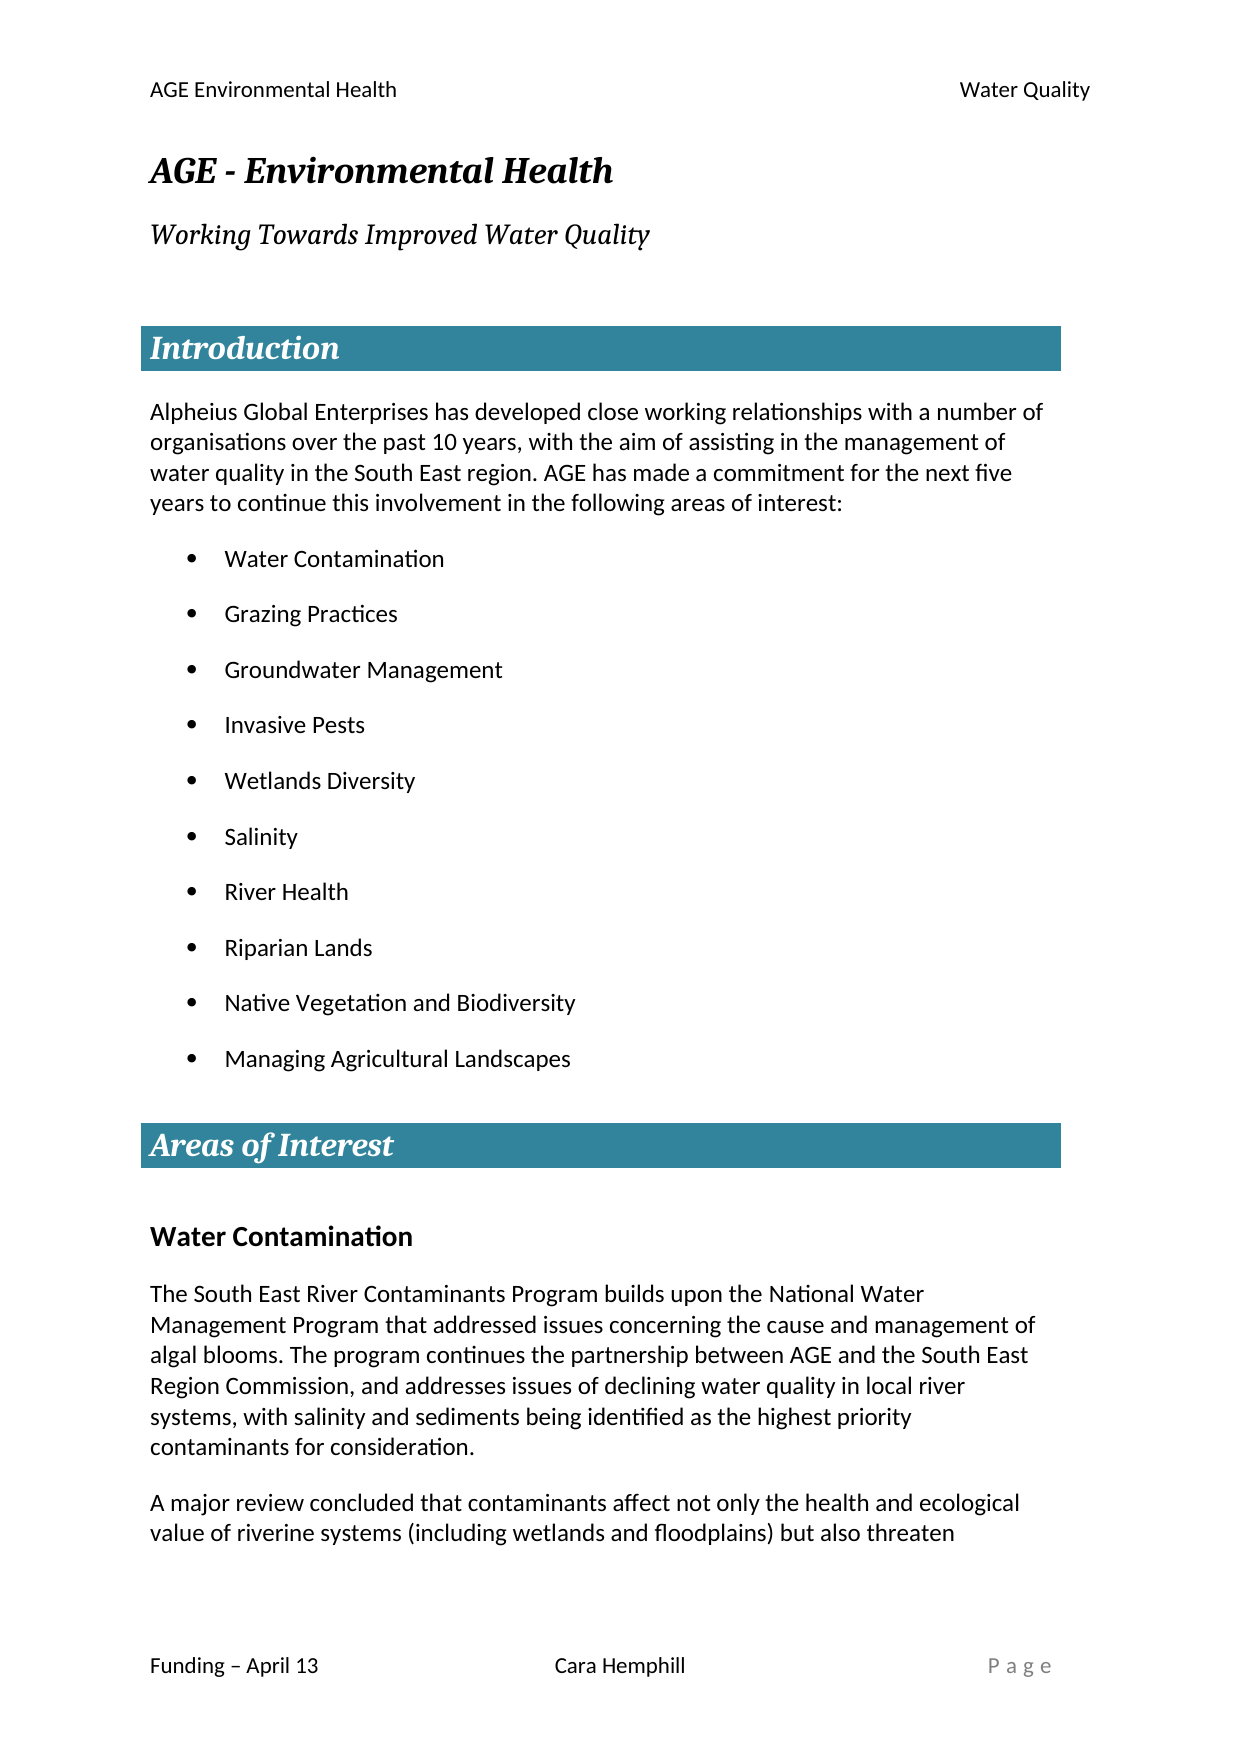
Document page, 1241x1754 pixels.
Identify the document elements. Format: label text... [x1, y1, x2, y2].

list River Health [187, 876, 1051, 907]
text Alpheius Global Enterprises has developed close working relationships with a number of organisations over the past 10 years, with the aim of assisting in the management of water quality in the South East region. AGE has made a commitment for the next five years to continue this involvement in the following areas of interest: [150, 396, 1051, 518]
text The South East River Contaminants Program builds upon the National Water Management Program that addressed issues concerning the cause and management of algal blooms. The program continues the partnership between AGE and the South East Region Commission, and addresses issues of declining water quality in local river systems, with salinity and sediments being identified as the highest priority contaminants for consideration. [150, 1278, 1051, 1462]
list Wetlands Diversity [187, 765, 1051, 796]
list Invasive Pests [187, 710, 1051, 740]
text Introduction [142, 328, 1059, 370]
list Managing Agricultural Landscapes [187, 1043, 1051, 1073]
list Riparian Lands [187, 932, 1051, 962]
list Salinity [187, 821, 1051, 851]
list Groundwater Management [187, 654, 1051, 685]
text Water Contamination [150, 1218, 1051, 1253]
list Native Vegetation and Biodiversity [187, 987, 1051, 1018]
list Water Contamination [187, 543, 1051, 574]
list Grazing Practices [187, 599, 1051, 629]
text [150, 1487, 1051, 1548]
text AGE - Environmental Health [150, 150, 1051, 193]
text Working Towards Improved Water Quality [150, 218, 1051, 251]
text Areas of Interest [142, 1124, 1059, 1167]
